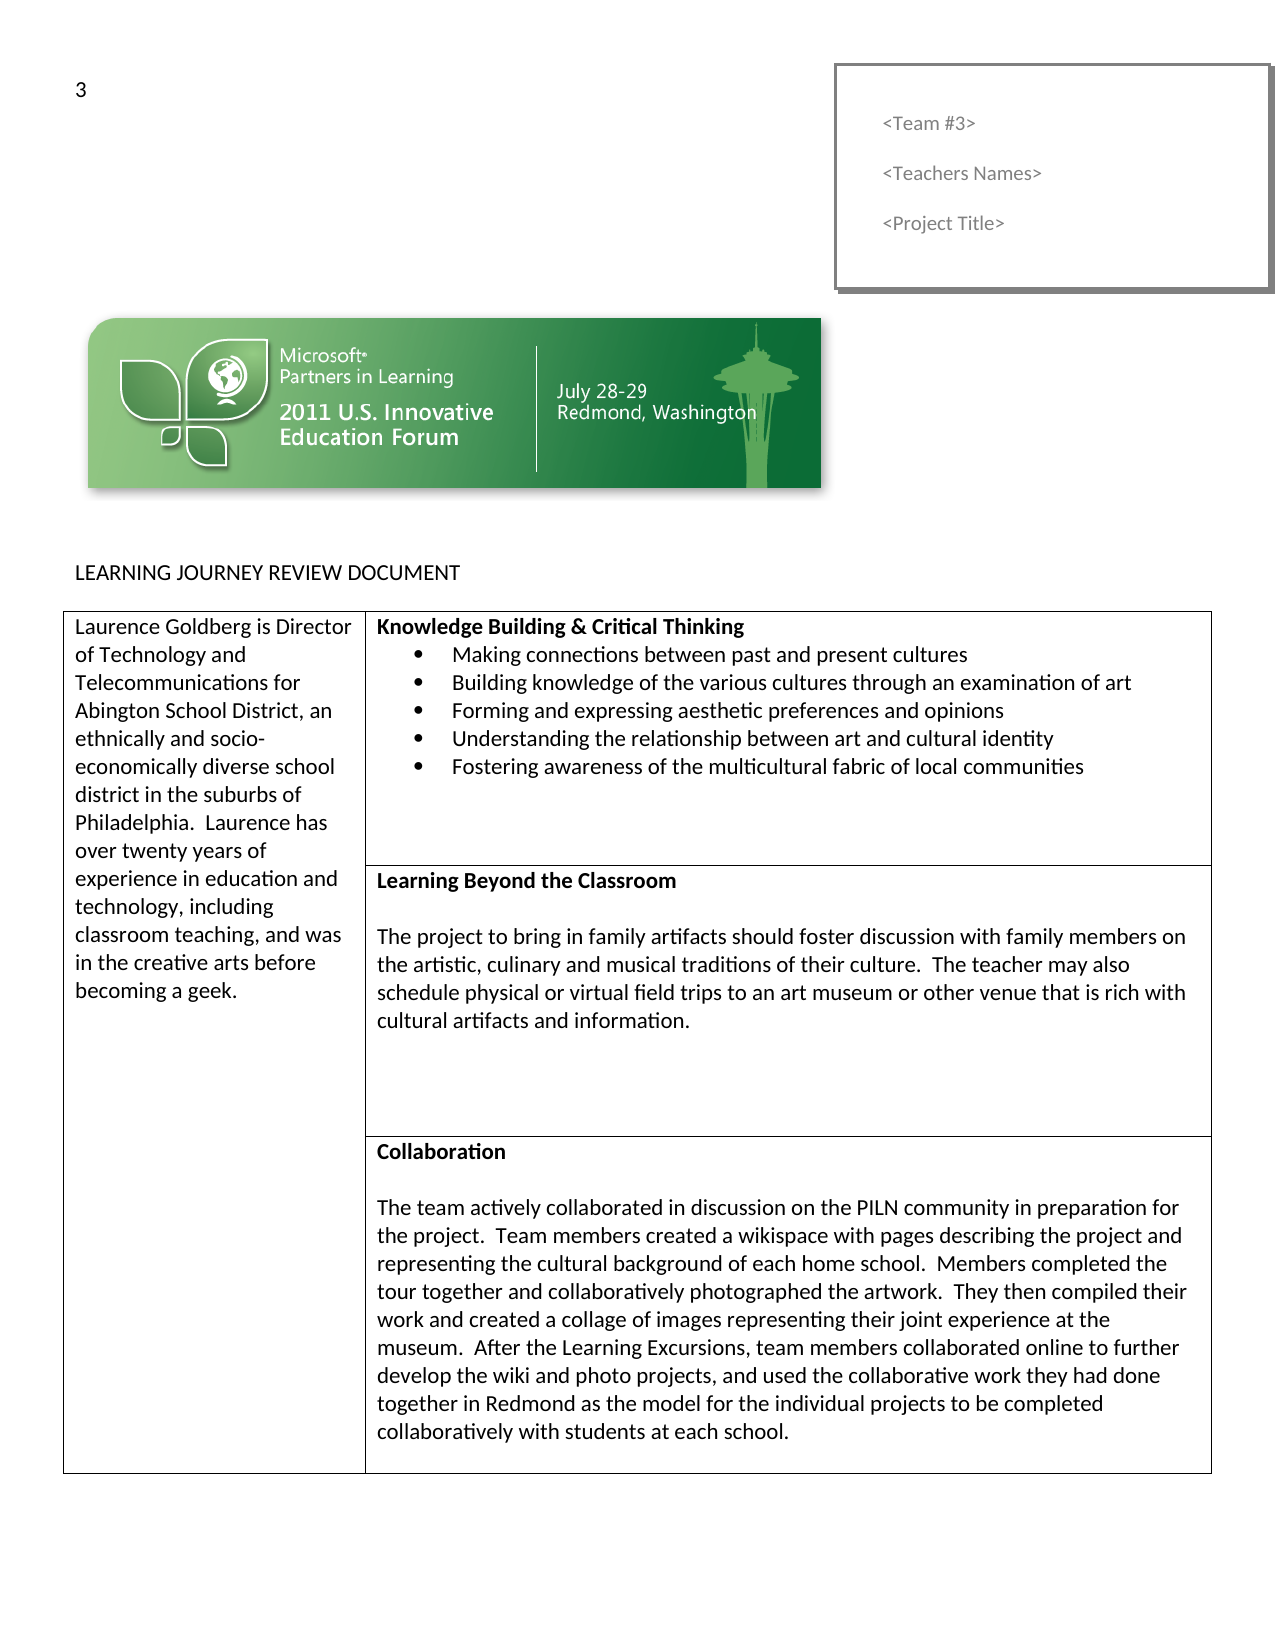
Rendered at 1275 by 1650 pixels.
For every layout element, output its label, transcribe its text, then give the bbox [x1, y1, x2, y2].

table_cell Learning Beyond the Classroom The project to bring in family artifacts should foster discussion with family members on the artistic, culinary and musical traditions of their culture. The teacher may also schedule physical or virtual field trips to an art museum or other venue that is rich with cultural artifacts and information. [366, 866, 1211, 1136]
text LEARNING JOURNEY REVIEW DOCUMENT [75, 558, 1200, 586]
table_header Knowledge Building & Critical Thinking Making connections between past and present cultures Building knowledge of the various cultures through an examination of art Forming and expressing aesthetic preferences and opinions Understanding the relationship between art and cultural identity Fostering awareness of the multicultural fabric of local communities [366, 612, 1211, 865]
table_header Laurence Goldberg is Director of Technology and Telecommunications for Abington School District, an ethnically and socio-economically diverse school district in the suburbs of Philadelphia. Laurence has over twenty years of experience in education and technology, including classroom teaching, and was in the creative arts before becoming a geek. [64, 612, 365, 1473]
picture [75, 308, 836, 501]
table_cell Collaboration The team actively collaborated in discussion on the PILN community in preparation for the project. Team members created a wikispace with pages describing the project and representing the cultural background of each home school. Members completed the tour together and collaboratively photographed the artwork. They then compiled their work and created a collage of images representing their joint experience at the museum. After the Learning Excursions, team members collaborated online to further develop the wiki and photo projects, and used the collaborative work they had done together in Redmond as the model for the individual projects to be completed collaboratively with students at each school. [366, 1137, 1211, 1473]
